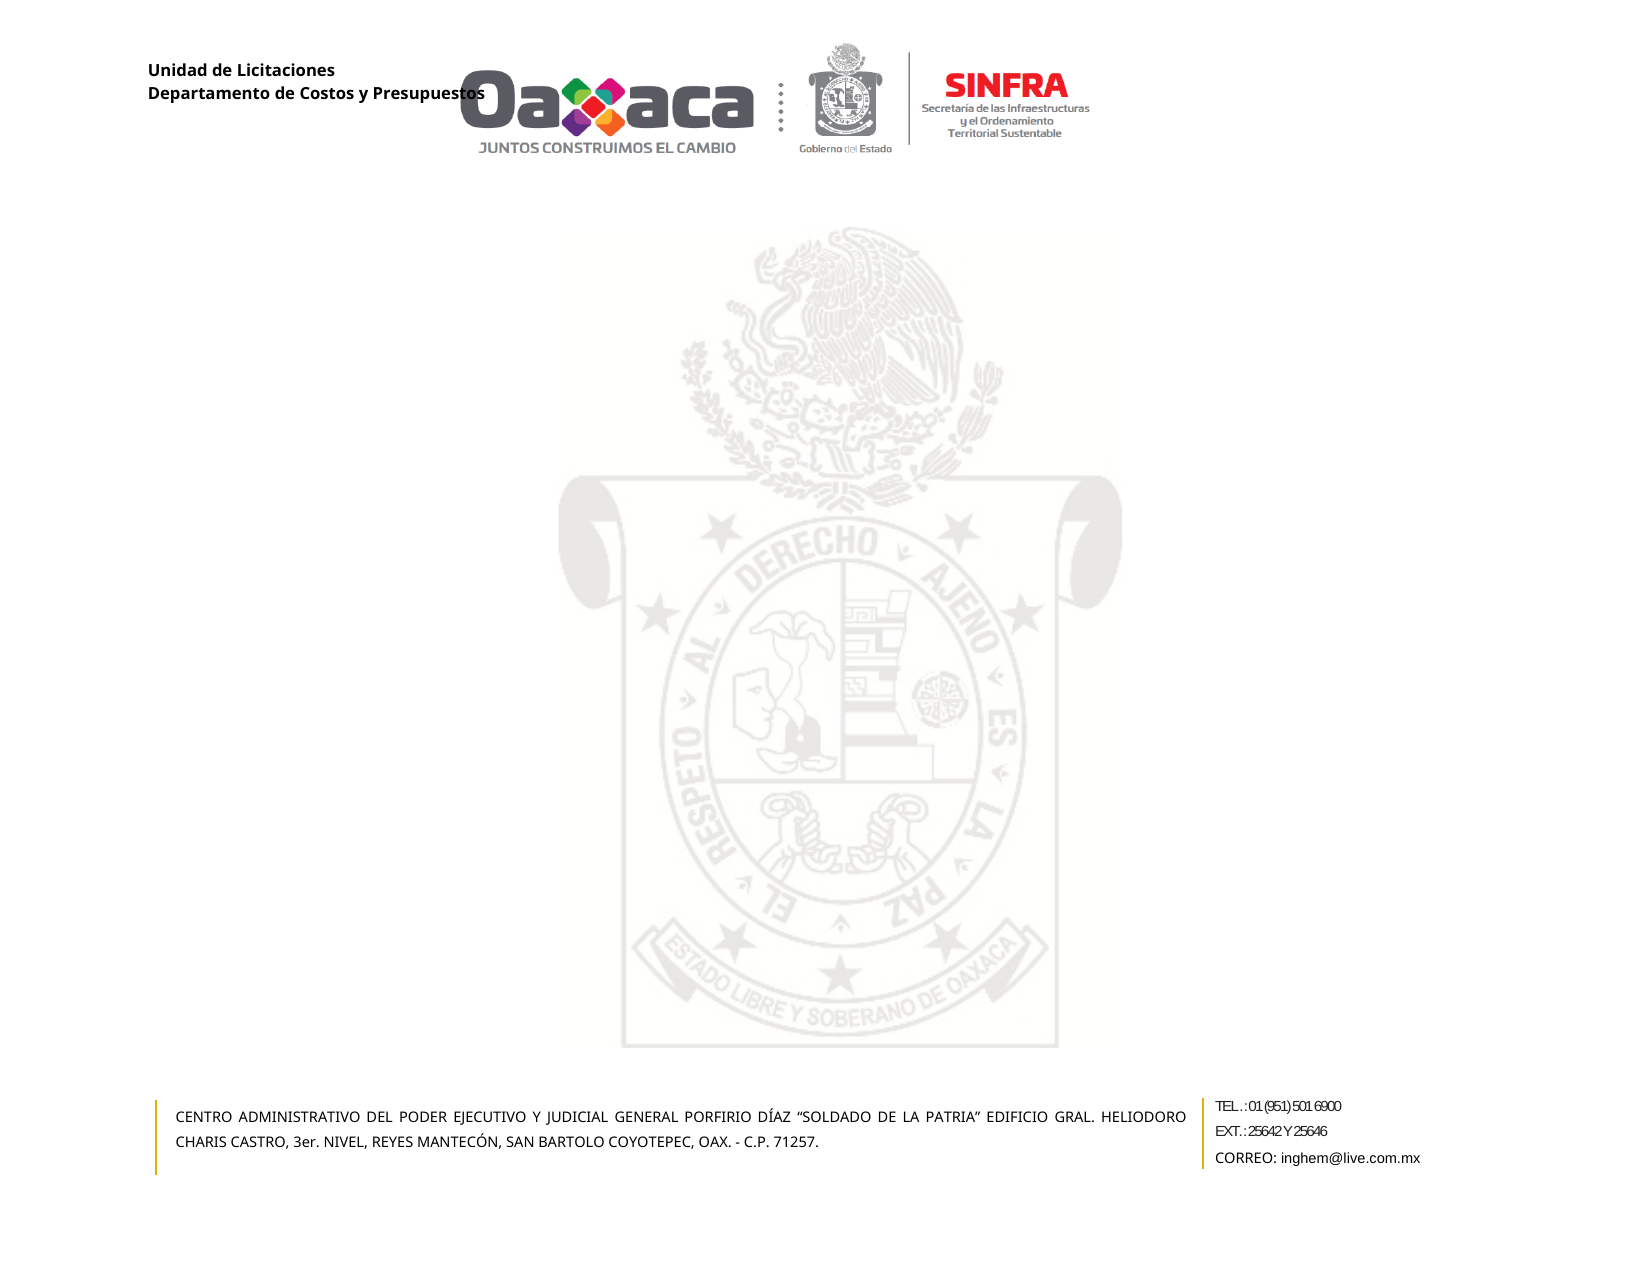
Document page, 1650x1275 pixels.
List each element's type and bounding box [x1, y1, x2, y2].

picture [557, 227, 1123, 1048]
picture [420, 34, 1122, 163]
